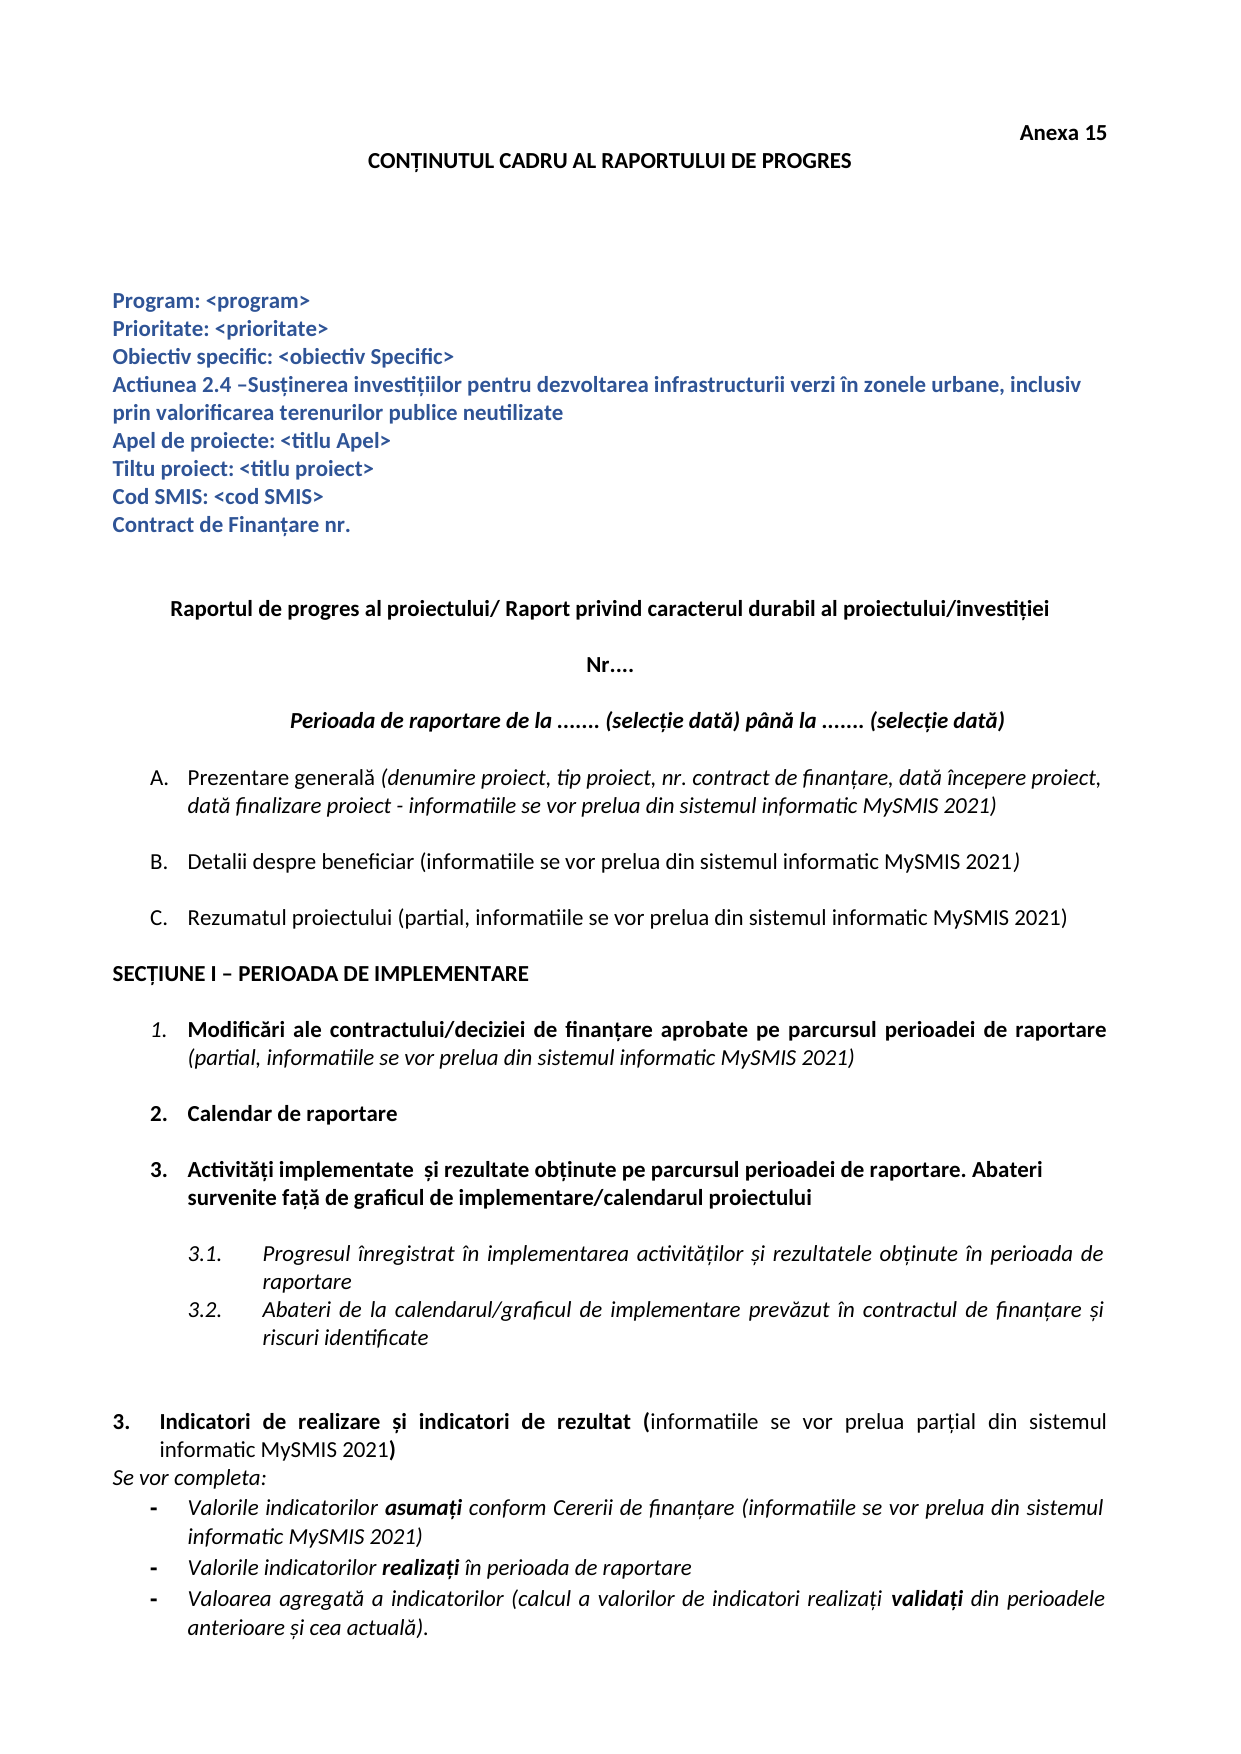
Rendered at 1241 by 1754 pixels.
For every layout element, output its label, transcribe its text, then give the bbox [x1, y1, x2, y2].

text Apel de proiecte: <titlu Apel> [112, 426, 1107, 454]
list Valorile indicatorilor asumați conform Cererii de finanțare (informatiile se vor prelua din sistemul informatic MySMIS 2021) [150, 1491, 1107, 1551]
list Perioada de raportare de la ....... (selecție dată) până la ....... (selecție dată) [187, 707, 1107, 735]
text Raportul de progres al proiectului/ Raport privind caracterul durabil al proiectului/investiției [112, 594, 1107, 623]
list Abateri de la calendarul/graficul de implementare prevăzut în contractul de finanțare și riscuri identificate [187, 1295, 1107, 1351]
list Rezumatul proiectului (partial, informatiile se vor prelua din sistemul informatic MySMIS 2021) [150, 903, 1107, 931]
list Progresul înregistrat în implementarea activităților și rezultatele obținute în perioada de raportare [187, 1239, 1107, 1295]
text SECȚIUNE I – PERIOADA DE IMPLEMENTARE [112, 959, 1107, 987]
list Prezentare generală (denumire proiect, tip proiect, nr. contract de finanțare, dată începere proiect, dată finalizare proiect - informatiile se vor prelua din sistemul informatic MySMIS 2021) [150, 763, 1107, 819]
list Calendar de raportare [150, 1099, 1107, 1127]
text Se vor completa: [112, 1463, 1107, 1491]
list Indicatori de realizare și indicatori de rezultat (informatiile se vor prelua parțial din sistemul informatic MySMIS 2021) [112, 1407, 1107, 1463]
text Prioritate: <prioritate> [112, 314, 1107, 342]
list Activități implementate și rezultate obținute pe parcursul perioadei de raportare. Abateri survenite față de graficul de implementare/calendarul proiectului [150, 1155, 1107, 1211]
list Valorile indicatorilor realizați în perioada de raportare [150, 1551, 1107, 1582]
text Obiectiv specific: <obiectiv Specific> [112, 342, 1107, 370]
list Modificări ale contractului/deciziei de finanțare aprobate pe parcursul perioadei de raportare (partial, informatiile se vor prelua din sistemul informatic MySMIS 2021) [150, 1015, 1107, 1071]
text Nr.... [112, 651, 1107, 679]
text Cod SMIS: <cod SMIS> [112, 482, 1107, 511]
text Program: <program> [112, 286, 1107, 314]
text Anexa 15 [112, 118, 1107, 146]
text CONȚINUTUL CADRU AL RAPORTULUI DE PROGRES [112, 146, 1107, 174]
list Detalii despre beneficiar (informatiile se vor prelua din sistemul informatic MySMIS 2021) [150, 847, 1107, 875]
list Valoarea agregată a indicatorilor (calcul a valorilor de indicatori realizați validați din perioadele anterioare și cea actuală). [150, 1582, 1107, 1641]
text Tiltu proiect: <titlu proiect> [112, 454, 1107, 482]
text Actiunea 2.4 –Susținerea investiţiilor pentru dezvoltarea infrastructurii verzi în zonele urbane, inclusiv prin valorificarea terenurilor publice neutilizate [112, 370, 1107, 426]
text Contract de Finanțare nr. [112, 511, 1107, 538]
